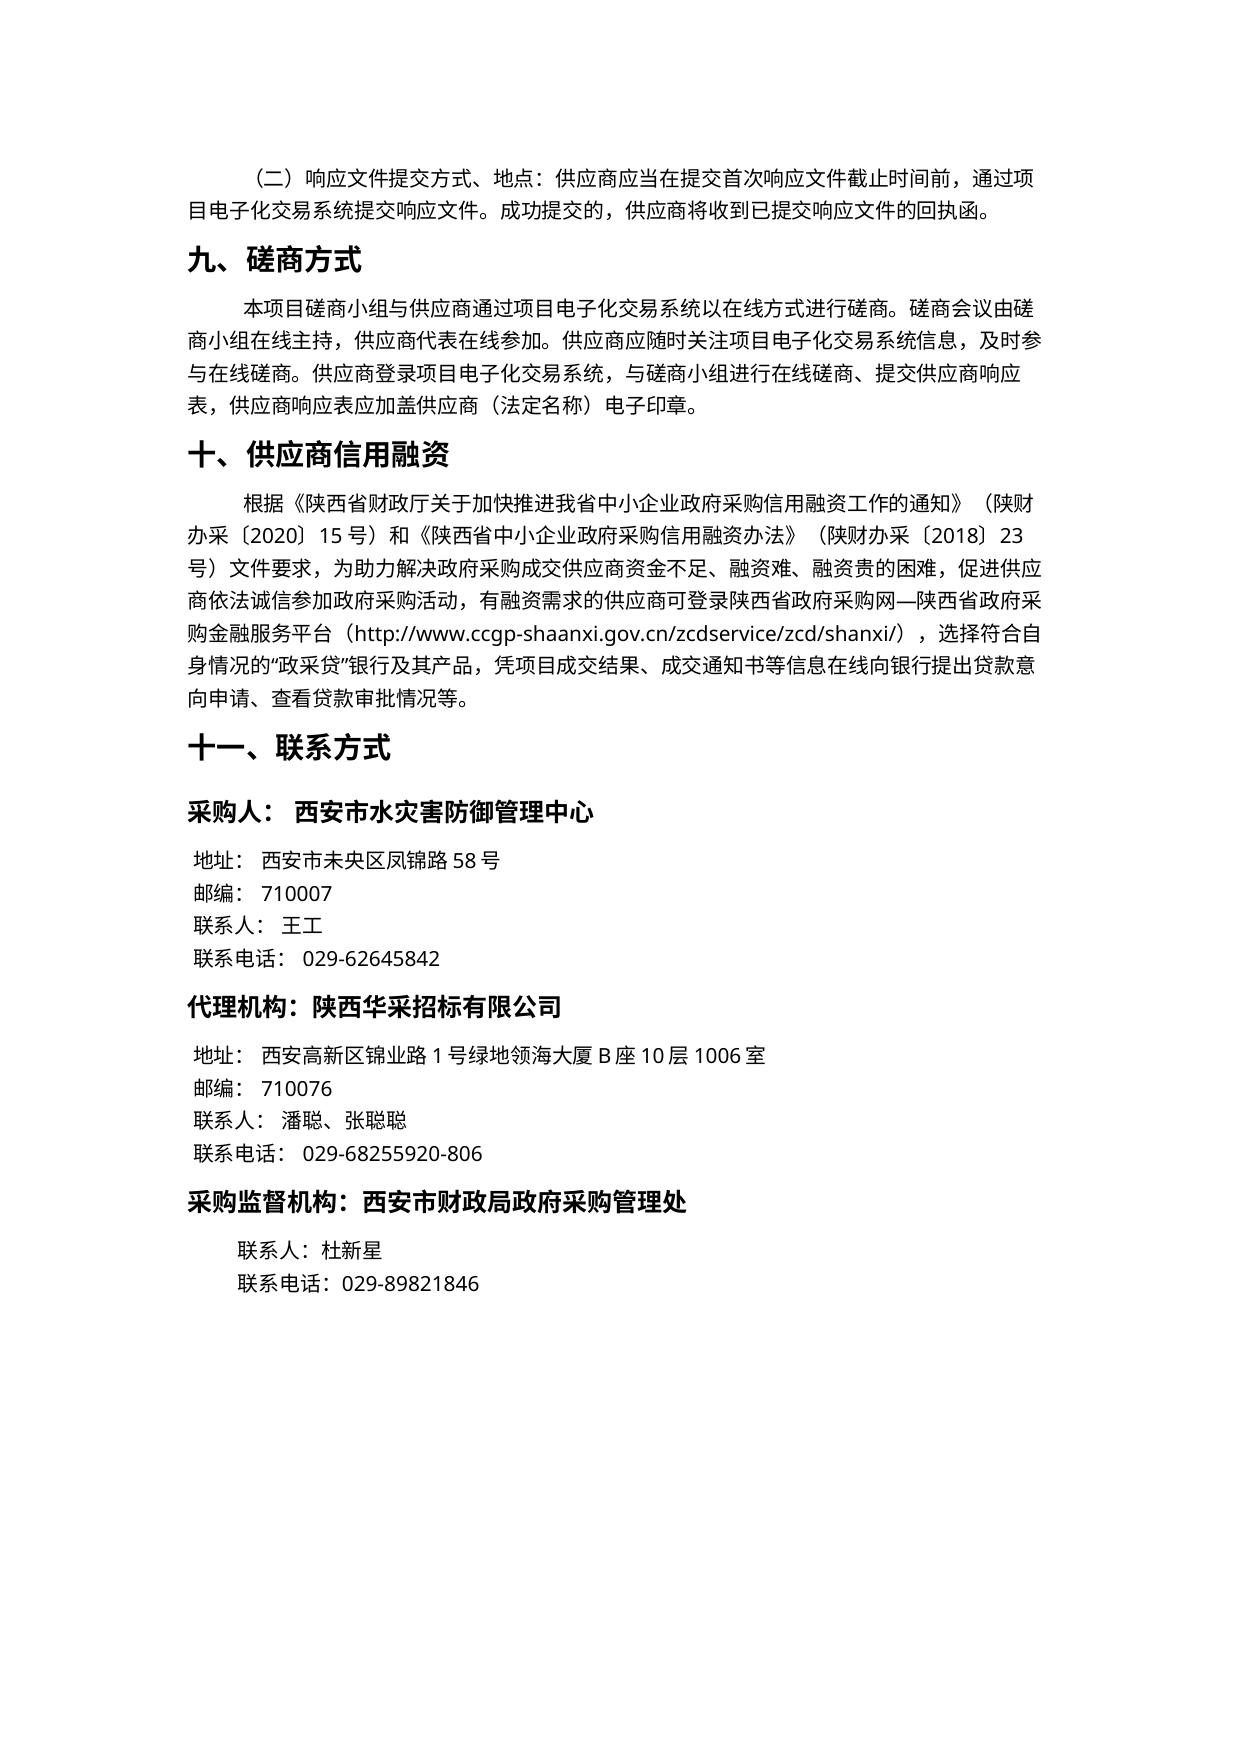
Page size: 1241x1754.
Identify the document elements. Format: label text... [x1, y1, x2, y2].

text 采购监督机构：西安市财政局政府采购管理处 [187, 1169, 1053, 1234]
text 地址： 西安市未央区凤锦路58号 [187, 844, 1053, 877]
text 根据《陕西省财政厅关于加快推进我省中小企业政府采购信用融资工作的通知》（陕财办采〔2020〕15 号）和《陕西省中小企业政府采购信用融资办法》（陕财办采〔2018〕23 号）文件要求，为助力解决政府采购成交供应商资金不足、融资难、融资贵的困难，促进供应商依法诚信参加政府采购活动，有融资需求的供应商可登录陕西省政府采购网—陕西省政府采购金融服务平台（http://www.ccgp-shaanxi.gov.cn/zcdservice/zcd/shanxi/），选择符合自身情况的“政采贷”银行及其产品，凭项目成交结果、成交通知书等信息在线向银行提出贷款意向申请、查看贷款审批情况等。 [187, 487, 1053, 714]
text 十、供应商信用融资 [187, 422, 1053, 487]
text 采购人： 西安市水灾害防御管理中心 [187, 779, 1053, 844]
text 十一、联系方式 [187, 714, 1053, 779]
text 本项目磋商小组与供应商通过项目电子化交易系统以在线方式进行磋商。磋商会议由磋商小组在线主持，供应商代表在线参加。供应商应随时关注项目电子化交易系统信息，及时参与在线磋商。供应商登录项目电子化交易系统，与磋商小组进行在线磋商、提交供应商响应表，供应商响应表应加盖供应商（法定名称）电子印章。 [187, 292, 1053, 422]
text 联系人：杜新星 [187, 1234, 1053, 1267]
text 联系电话：029-89821846 [187, 1267, 1053, 1299]
text 地址： 西安高新区锦业路1号绿地领海大厦B座10层1006室 [187, 1039, 1053, 1072]
text 邮编： 710007 [187, 877, 1053, 909]
text 联系人： 王工 [187, 909, 1053, 942]
text 联系人： 潘聪、张聪聪 [187, 1104, 1053, 1137]
text （二）响应文件提交方式、地点：供应商应当在提交首次响应文件截止时间前，通过项目电子化交易系统提交响应文件。成功提交的，供应商将收到已提交响应文件的回执函。 [187, 162, 1053, 227]
text 九、磋商方式 [187, 227, 1053, 292]
text 联系电话： 029-68255920-806 [187, 1137, 1053, 1169]
text 邮编： 710076 [187, 1072, 1053, 1104]
text 联系电话： 029-62645842 [187, 942, 1053, 974]
text 代理机构：陕西华采招标有限公司 [187, 974, 1053, 1039]
